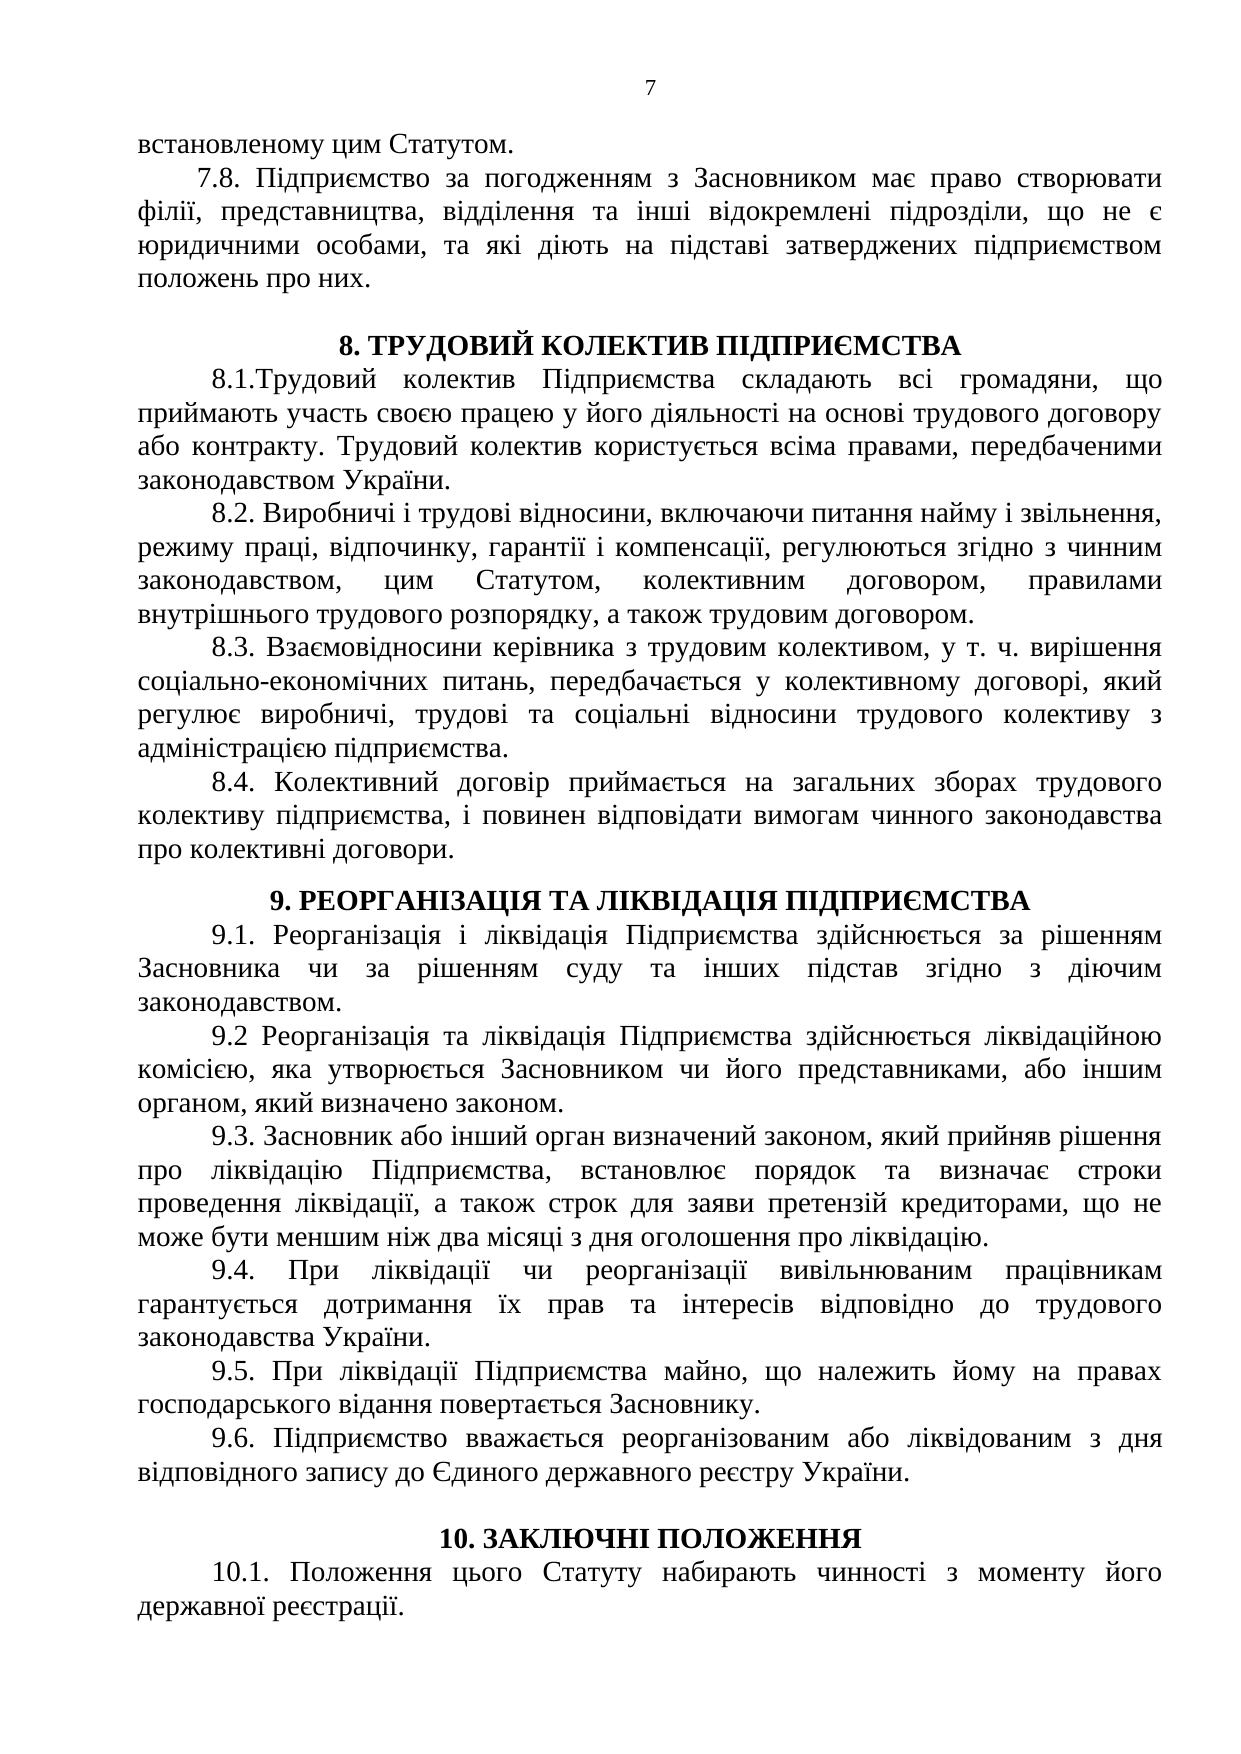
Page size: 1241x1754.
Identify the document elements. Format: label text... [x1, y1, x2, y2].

text 9.6. Підприємство вважається реорганізованим або ліквідованим з дня відповідного запису до Єдиного державного реєстру України. [137, 1420, 1163, 1487]
text 8.1.Трудовий колектив Підприємства складають всі громадяни, що приймають участь своєю працею у його діяльності на основі трудового договору або контракту. Трудовий колектив користується всіма правами, передбаченими законодавством України. [137, 361, 1163, 495]
text 9.1. Реорганізація і ліквідація Підприємства здійснюється за рішенням Засновника чи за рішенням суду та інших підстав згідно з діючим законодавством. [137, 917, 1163, 1018]
text 9.4. При ліквідації чи реорганізації вивільнюваним працівникам гарантується дотримання їх прав та інтересів відповідно до трудового законодавства України. [137, 1252, 1163, 1353]
text 8. ТРУДОВИЙ КОЛЕКТИВ ПІДПРИЄМСТВА [137, 328, 1163, 361]
text 9.3. Засновник або інший орган визначений законом, який прийняв рішення про ліквідацію Підприємства, встановлює порядок та визначає строки проведення ліквідації, а також строк для заяви претензій кредиторами, що не може бути меншим ніж два місяці з дня оголошення про ліквідацію. [137, 1118, 1163, 1252]
text 8.3. Взаємовідносини керівника з трудовим колективом, у т. ч. вирішення соціально-економічних питань, передбачається у колективному договорі, який регулює виробничі, трудові та соціальні відносини трудового колективу з адміністрацією підприємства. [137, 629, 1163, 764]
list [137, 126, 1163, 160]
text 10.1. Положення цього Статуту набирають чинності з моменту його державної реєстрації. [137, 1554, 1163, 1621]
text 8.2. Виробничі і трудові відносини, включаючи питання найму і звільнення, режиму праці, відпочинку, гарантії і компенсації, регулюються згідно з чинним законодавством, цим Статутом, колективним договором, правилами внутрішнього трудового розпорядку, а також трудовим договором. [137, 495, 1163, 629]
text 8.4. Колективний договір приймається на загальних зборах трудового колективу підприємства, і повинен відповідати вимогам чинного законодавства про колективні договори. [137, 764, 1163, 864]
list 7.8. Підприємство за погодженням з Засновником має право створювати філії, представництва, відділення та інші відокремлені підрозділи, що не є юридичними особами, та які діють на підставі затверджених підприємством положень про них. [137, 160, 1163, 294]
text 9.5. При ліквідації Підприємства майно, що належить йому на правах господарського відання повертається Засновнику. [137, 1353, 1163, 1420]
text 9. РЕОРГАНІЗАЦІЯ ТА ЛІКВІДАЦІЯ ПІДПРИЄМСТВА [137, 883, 1163, 917]
text 9.2 Реорганізація та ліквідація Підприємства здійснюється ліквідаційною комісією, яка утворюється Засновником чи його представниками, або іншим органом, який визначено законом. [137, 1018, 1163, 1118]
text 10. ЗАКЛЮЧНІ ПОЛОЖЕННЯ [137, 1521, 1163, 1554]
